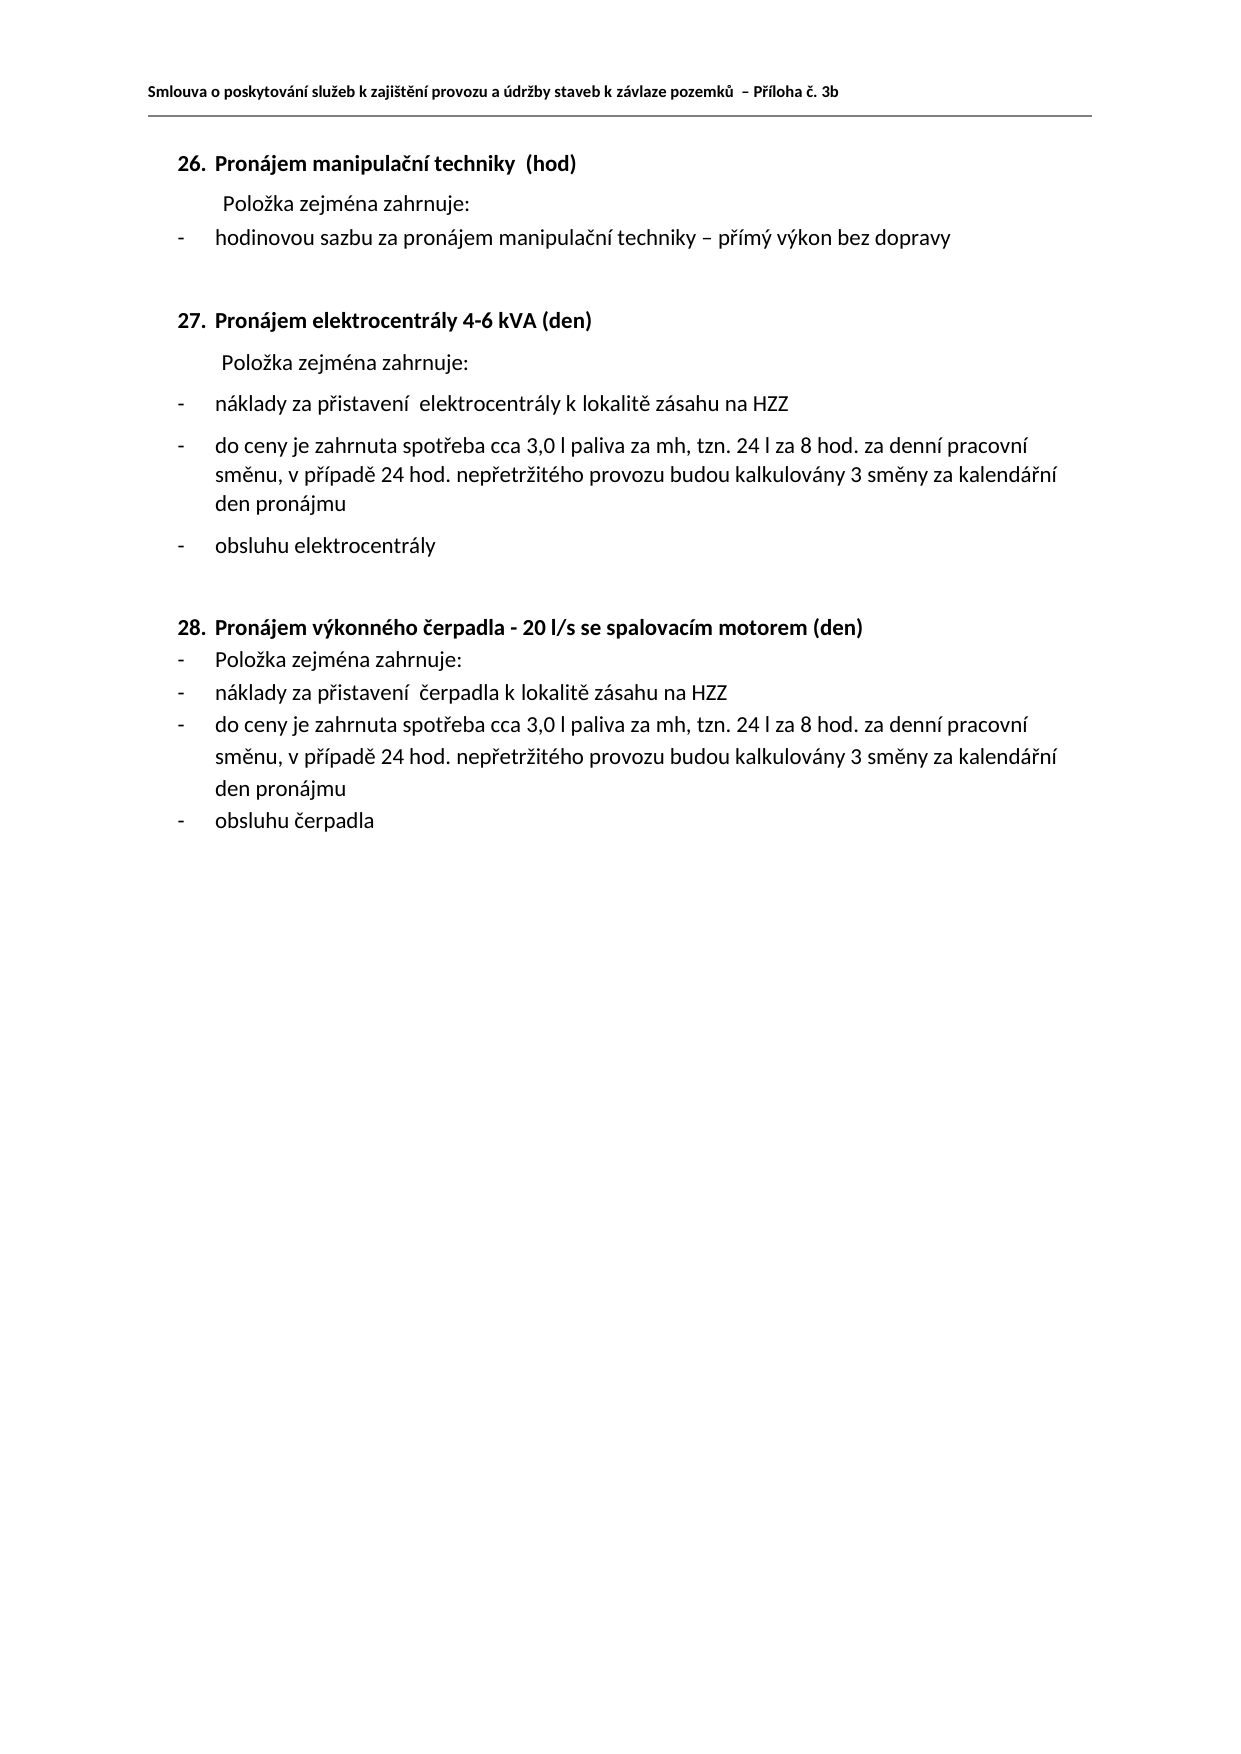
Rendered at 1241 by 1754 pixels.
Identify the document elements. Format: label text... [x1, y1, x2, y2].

list do ceny je zahrnuta spotřeba cca 3,0 l paliva za mh, tzn. 24 l za 8 hod. za denní pracovní směnu, v případě 24 hod. nepřetržitého provozu budou kalkulovány 3 směny za kalendářní den pronájmu [177, 710, 1092, 802]
list Položka zejména zahrnuje: [223, 189, 1092, 217]
list hodinovou sazbu za pronájem manipulační techniky – přímý výkon bez dopravy [177, 222, 1092, 251]
list obsluhu elektrocentrály [177, 530, 1092, 559]
text Položka zejména zahrnuje: [148, 347, 1092, 376]
list Pronájem manipulační techniky (hod) [177, 148, 1092, 177]
list Pronájem elektrocentrály 4-6 kVA (den) [177, 305, 1092, 334]
list Položka zejména zahrnuje: [177, 645, 1092, 673]
list náklady za přistavení elektrocentrály k lokalitě zásahu na HZZ [177, 388, 1092, 417]
list do ceny je zahrnuta spotřeba cca 3,0 l paliva za mh, tzn. 24 l za 8 hod. za denní pracovní směnu, v případě 24 hod. nepřetržitého provozu budou kalkulovány 3 směny za kalendářní den pronájmu [177, 430, 1092, 517]
list obsluhu čerpadla [177, 806, 1092, 834]
list Pronájem výkonného čerpadla - 20 l/s se spalovacím motorem (den) [177, 613, 1092, 641]
list náklady za přistavení čerpadla k lokalitě zásahu na HZZ [177, 678, 1092, 706]
